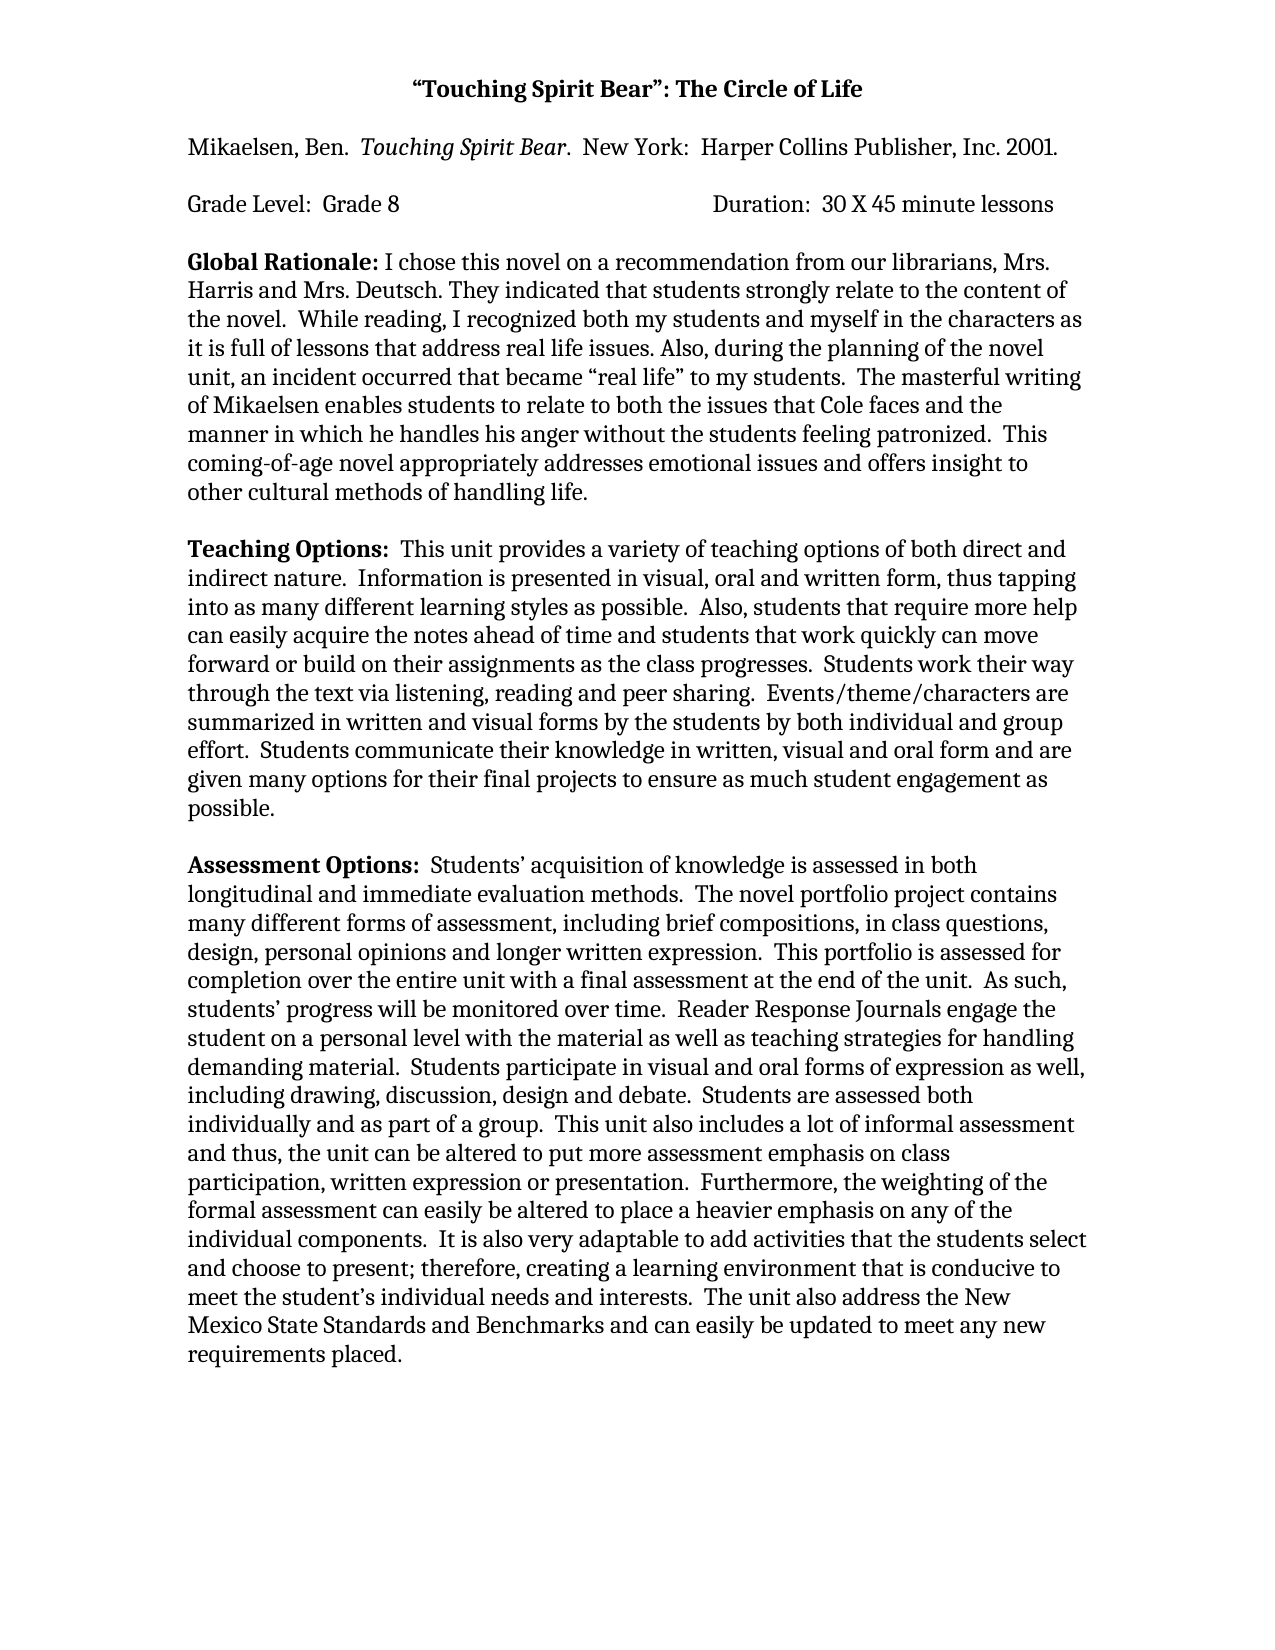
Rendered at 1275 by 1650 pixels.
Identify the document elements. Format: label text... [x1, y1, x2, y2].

text Grade Level: Grade 8 Duration: 30 X 45 minute lessons [187, 190, 1087, 219]
text Global Rationale: I chose this novel on a recommendation from our librarians, Mrs. Harris and Mrs. Deutsch. They indicated that students strongly relate to the content of the novel. While reading, I recognized both my students and myself in the characters as it is full of lessons that address real life issues. Also, during the planning of the novel unit, an incident occurred that became “real life” to my students. The masterful writing of Mikaelsen enables students to relate to both the issues that Cole faces and the manner in which he handles his anger without the students feeling patronized. This coming-of-age novel appropriately addresses emotional issues and offers insight to other cultural methods of handling life. [187, 247, 1087, 506]
text Teaching Options: This unit provides a variety of teaching options of both direct and indirect nature. Information is presented in visual, oral and written form, thus tapping into as many different learning styles as possible. Also, students that require more help can easily acquire the notes ahead of time and students that work quickly can move forward or build on their assignments as the class progresses. Students work their way through the text via listening, reading and peer sharing. Events/theme/characters are summarized in written and visual forms by the students by both individual and group effort. Students communicate their knowledge in written, visual and oral form and are given many options for their final projects to ensure as much student engagement as possible. [187, 535, 1087, 822]
text “Touching Spirit Bear”: The Circle of Life [187, 75, 1087, 104]
text Mikaelsen, Ben. Touching Spirit Bear. New York: Harper Collins Publisher, Inc. 2001. [187, 132, 1087, 161]
text Assessment Options: Students’ acquisition of knowledge is assessed in both longitudinal and immediate evaluation methods. The novel portfolio project contains many different forms of assessment, including brief compositions, in class questions, design, personal opinions and longer written expression. This portfolio is assessed for completion over the entire unit with a final assessment at the end of the unit. As such, students’ progress will be monitored over time. Reader Response Journals engage the student on a personal level with the material as well as teaching strategies for handling demanding material. Students participate in visual and oral forms of expression as well, including drawing, discussion, design and debate. Students are assessed both individually and as part of a group. This unit also includes a lot of informal assessment and thus, the unit can be altered to put more assessment emphasis on class participation, written expression or presentation. Furthermore, the weighting of the formal assessment can easily be altered to place a heavier emphasis on any of the individual components. It is also very adaptable to add activities that the students select and choose to present; therefore, creating a learning environment that is conducive to meet the student’s individual needs and interests. The unit also address the New Mexico State Standards and Benchmarks and can easily be updated to meet any new requirements placed. [187, 851, 1087, 1369]
